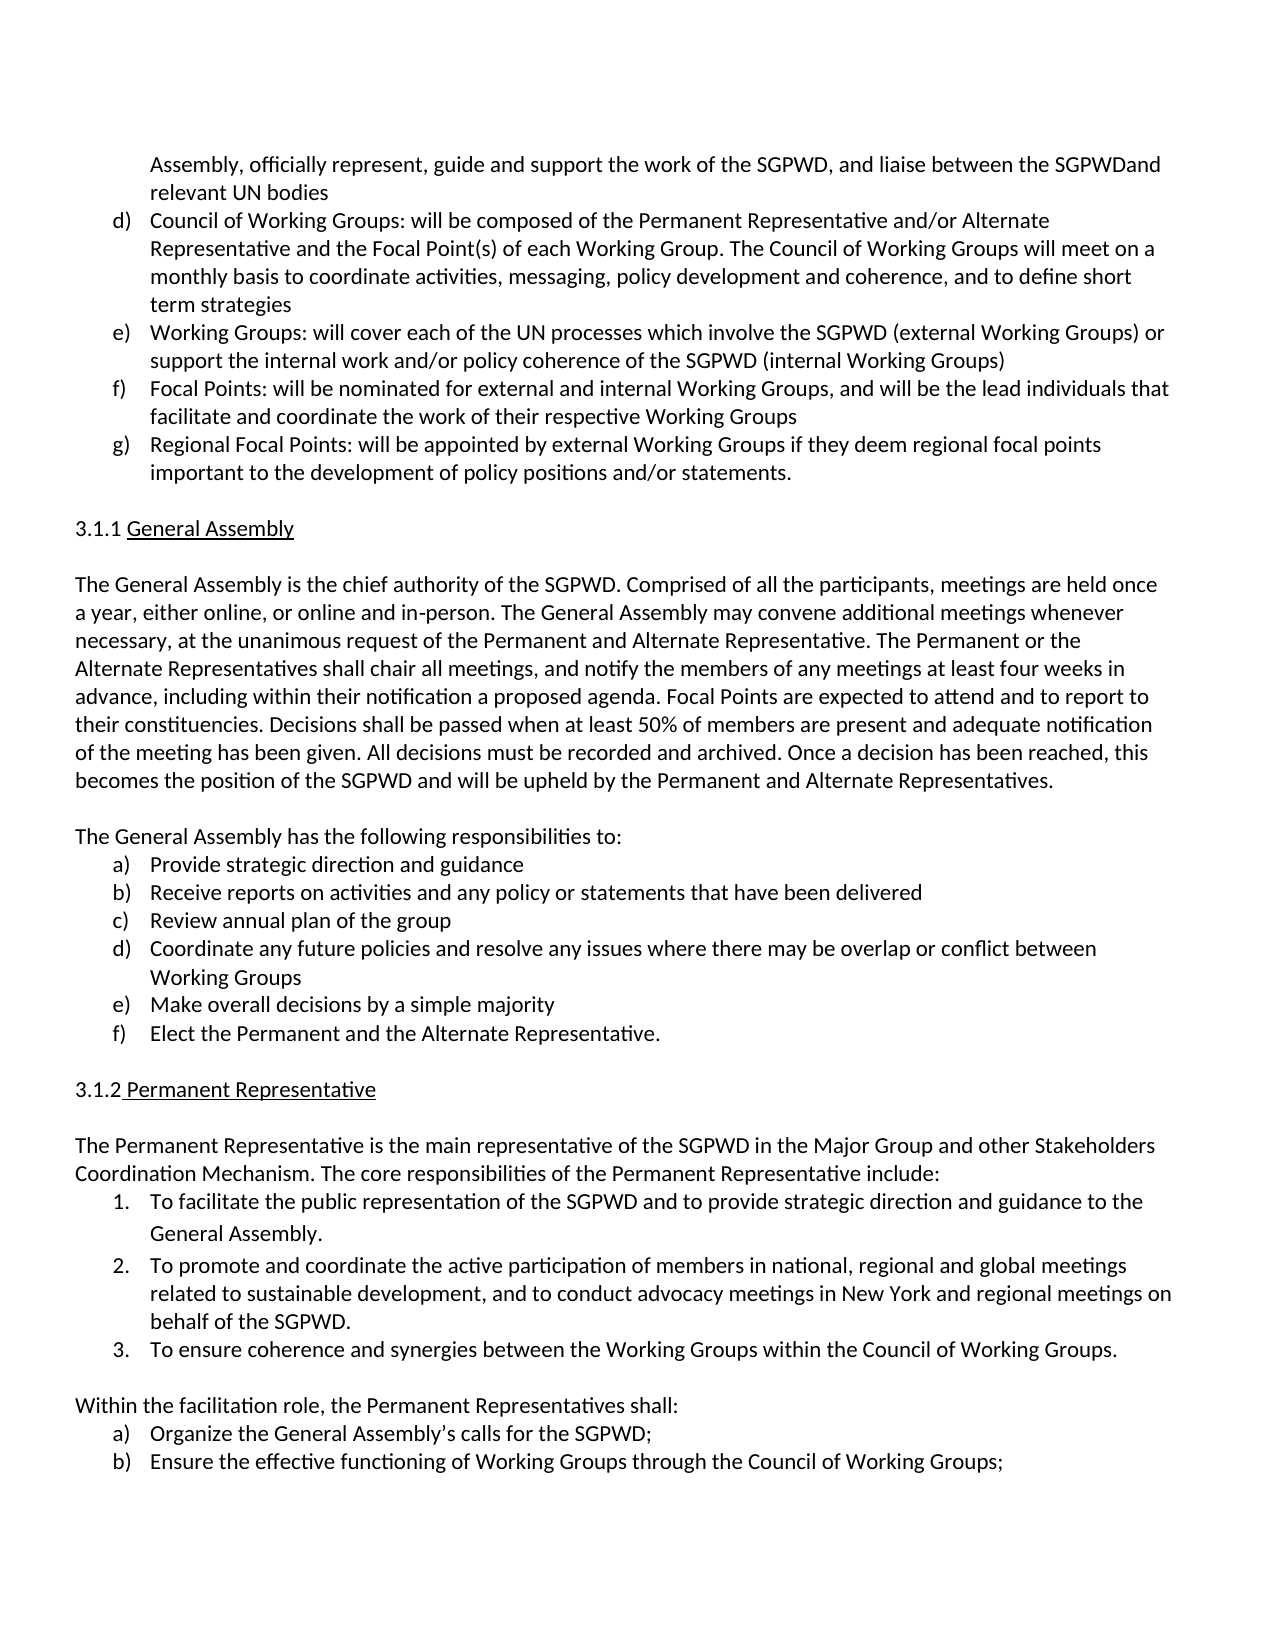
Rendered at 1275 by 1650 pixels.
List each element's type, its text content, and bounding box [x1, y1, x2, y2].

list Council of Working Groups: will be composed of the Permanent Representative and/or Alternate Representative and the Focal Point(s) of each Working Group. The Council of Working Groups will meet on a monthly basis to coordinate activities, messaging, policy development and coherence, and to define short term strategies [112, 206, 1181, 318]
list Coordinate any future policies and resolve any issues where there may be overlap or conflict between Working Groups [112, 934, 1181, 991]
text 3.1.1 General Assembly [75, 514, 1181, 542]
text The Permanent Representative is the main representative of the SGPWD in the Major Group and other Stakeholders Coordination Mechanism. The core responsibilities of the Permanent Representative include: [75, 1131, 1181, 1187]
list Working Groups: will cover each of the UN processes which involve the SGPWD (external Working Groups) or support the internal work and/or policy coherence of the SGPWD (internal Working Groups) [112, 318, 1181, 374]
list Organize the General Assembly’s calls for the SGPWD; [112, 1419, 1181, 1447]
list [112, 150, 1181, 206]
list Provide strategic direction and guidance [112, 851, 1181, 878]
text The General Assembly is the chief authority of the SGPWD. Comprised of all the participants, meetings are held once a year, either online, or online and in‐person. The General Assembly may convene additional meetings whenever necessary, at the unanimous request of the Permanent and Alternate Representative. The Permanent or the Alternate Representatives shall chair all meetings, and notify the members of any meetings at least four weeks in advance, including within their notification a proposed agenda. Focal Points are expected to attend and to report to their constituencies. Decisions shall be passed when at least 50% of members are present and adequate notification of the meeting has been given. All decisions must be recorded and archived. Once a decision has been reached, this becomes the position of the SGPWD and will be upheld by the Permanent and Alternate Representatives. [75, 570, 1162, 794]
list Regional Focal Points: will be appointed by external Working Groups if they deem regional focal points important to the development of policy positions and/or statements. [112, 430, 1181, 486]
text The General Assembly has the following responsibilities to: [75, 822, 1181, 851]
text 3.1.2 Permanent Representative [75, 1075, 1181, 1103]
list Elect the Permanent and the Alternate Representative. [112, 1019, 1181, 1047]
list Review annual plan of the group [112, 907, 1181, 934]
list To ensure coherence and synergies between the Working Groups within the Council of Working Groups. [112, 1335, 1181, 1363]
list Receive reports on activities and any policy or statements that have been delivered [112, 878, 1181, 907]
list To promote and coordinate the active participation of members in national, regional and global meetings related to sustainable development, and to conduct advocacy meetings in New York and regional meetings on behalf of the SGPWD. [112, 1251, 1181, 1335]
list To facilitate the public representation of the SGPWD and to provide strategic direction and guidance to the General Assembly. [112, 1187, 1181, 1247]
list Focal Points: will be nominated for external and internal Working Groups, and will be the lead individuals that facilitate and coordinate the work of their respective Working Groups [112, 374, 1181, 430]
text Within the facilitation role, the Permanent Representatives shall: [75, 1391, 1181, 1419]
list Ensure the effective functioning of Working Groups through the Council of Working Groups; [112, 1447, 1181, 1475]
list Make overall decisions by a simple majority [112, 991, 1181, 1019]
